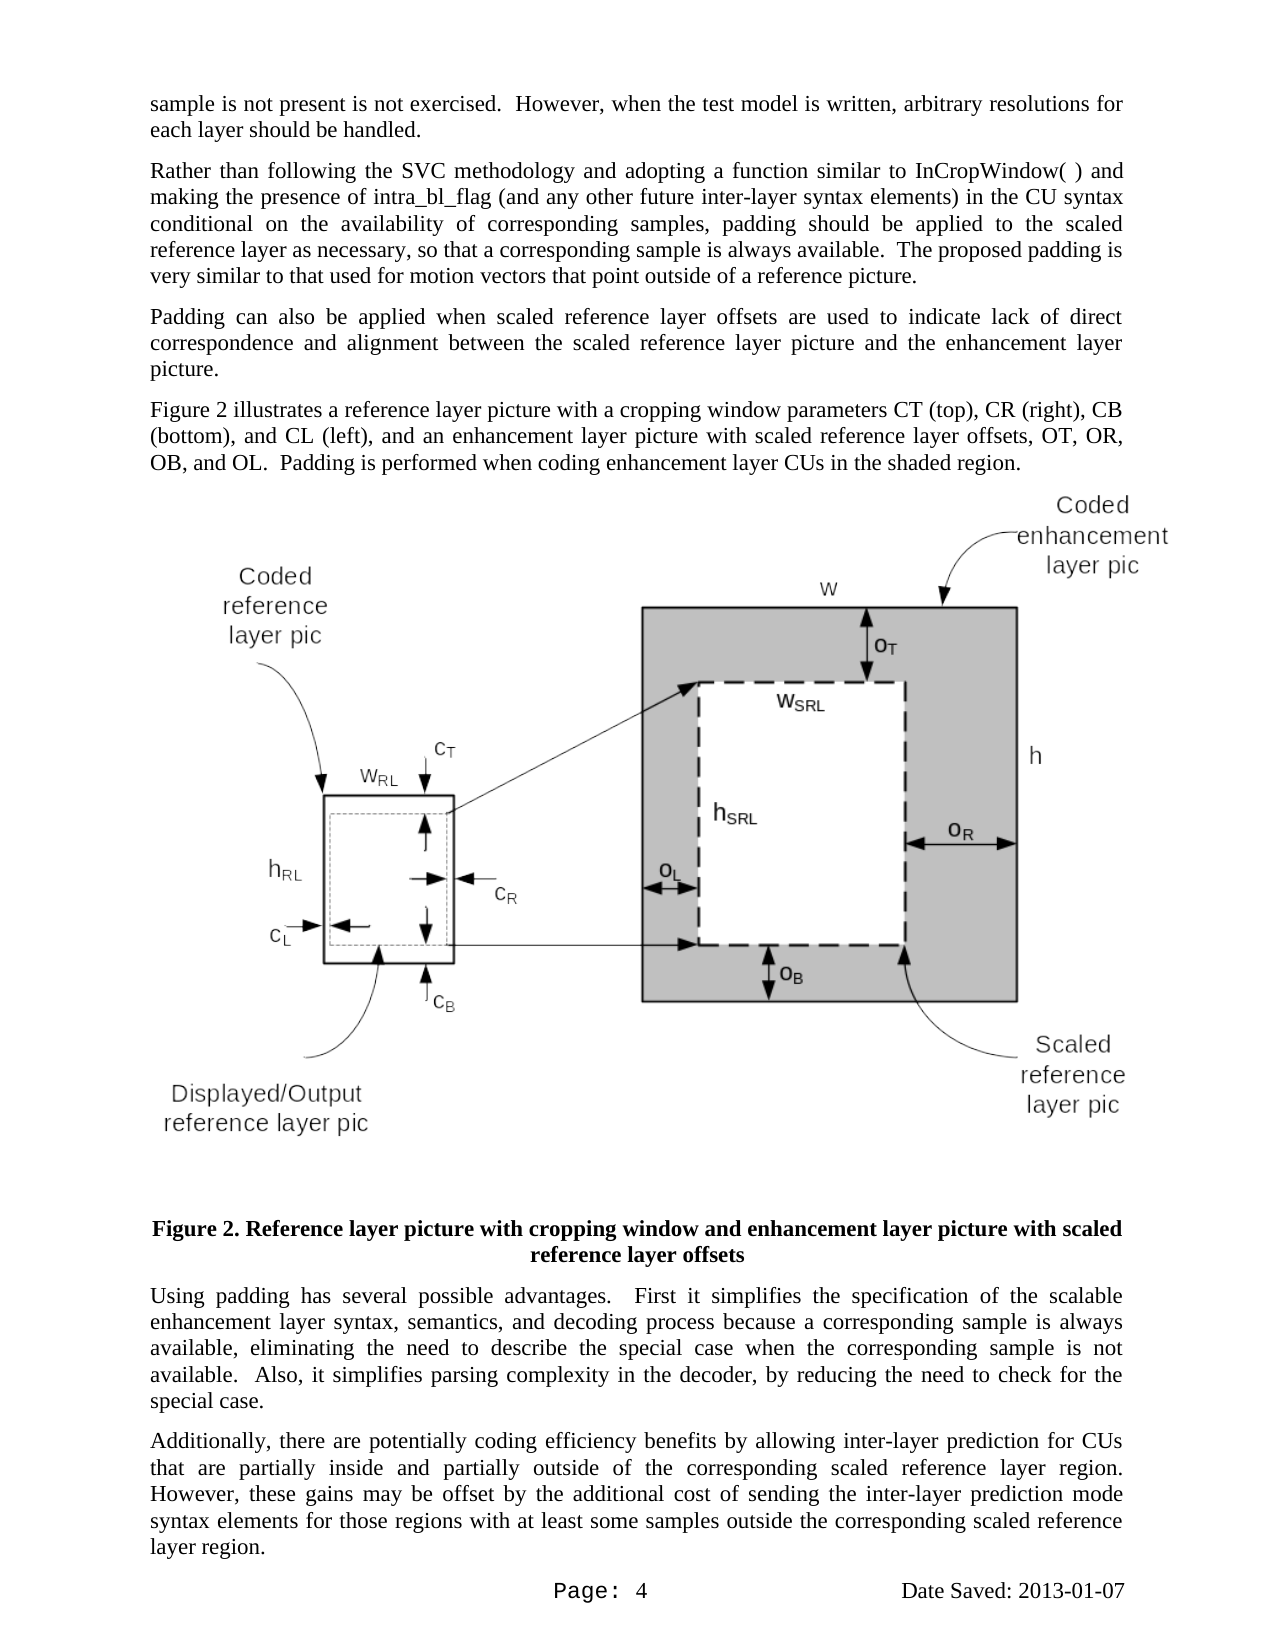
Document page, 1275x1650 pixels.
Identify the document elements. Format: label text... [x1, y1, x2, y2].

text Using padding has several possible advantages. First it simplifies the specification of the scalable enhancement layer syntax, semantics, and decoding process because a corresponding sample is always available, eliminating the need to describe the special case when the corresponding sample is not available. Also, it simplifies parsing complexity in the decoder, by reducing the need to check for the special case. [150, 1282, 1125, 1413]
text Figure 2 illustrates a reference layer picture with a cropping window parameters CT (top), CR (right), CB (bottom), and CL (left), and an enhancement layer picture with scaled reference layer offsets, OT, OR, OB, and OL. Padding is performed when coding enhancement layer CUs in the shaded region. [150, 396, 1125, 475]
text Figure 2. Reference layer picture with cropping window and enhancement layer picture with scaled reference layer offsets [150, 489, 1125, 1267]
text Padding can also be applied when scaled reference layer offsets are used to indicate lack of direct correspondence and alignment between the scaled reference layer picture and the enhancement layer picture. [150, 303, 1125, 382]
text Rather than following the SVC methodology and adopting a function similar to InCropWindow( ) and making the presence of intra_bl_flag (and any other future inter-layer syntax elements) in the CU syntax conditional on the availability of corresponding samples, padding should be applied to the scaled reference layer as necessary, so that a corresponding sample is always available. The proposed padding is very similar to that used for motion vectors that point outside of a reference picture. [150, 157, 1125, 289]
text Additionally, there are potentially coding efficiency benefits by allowing inter-layer prediction for CUs that are partially inside and partially outside of the corresponding scaled reference layer region. However, these gains may be offset by the additional cost of sending the inter-layer prediction mode syntax elements for those regions with at least some samples outside the corresponding scaled reference layer region. [150, 1428, 1125, 1559]
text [150, 90, 1125, 143]
